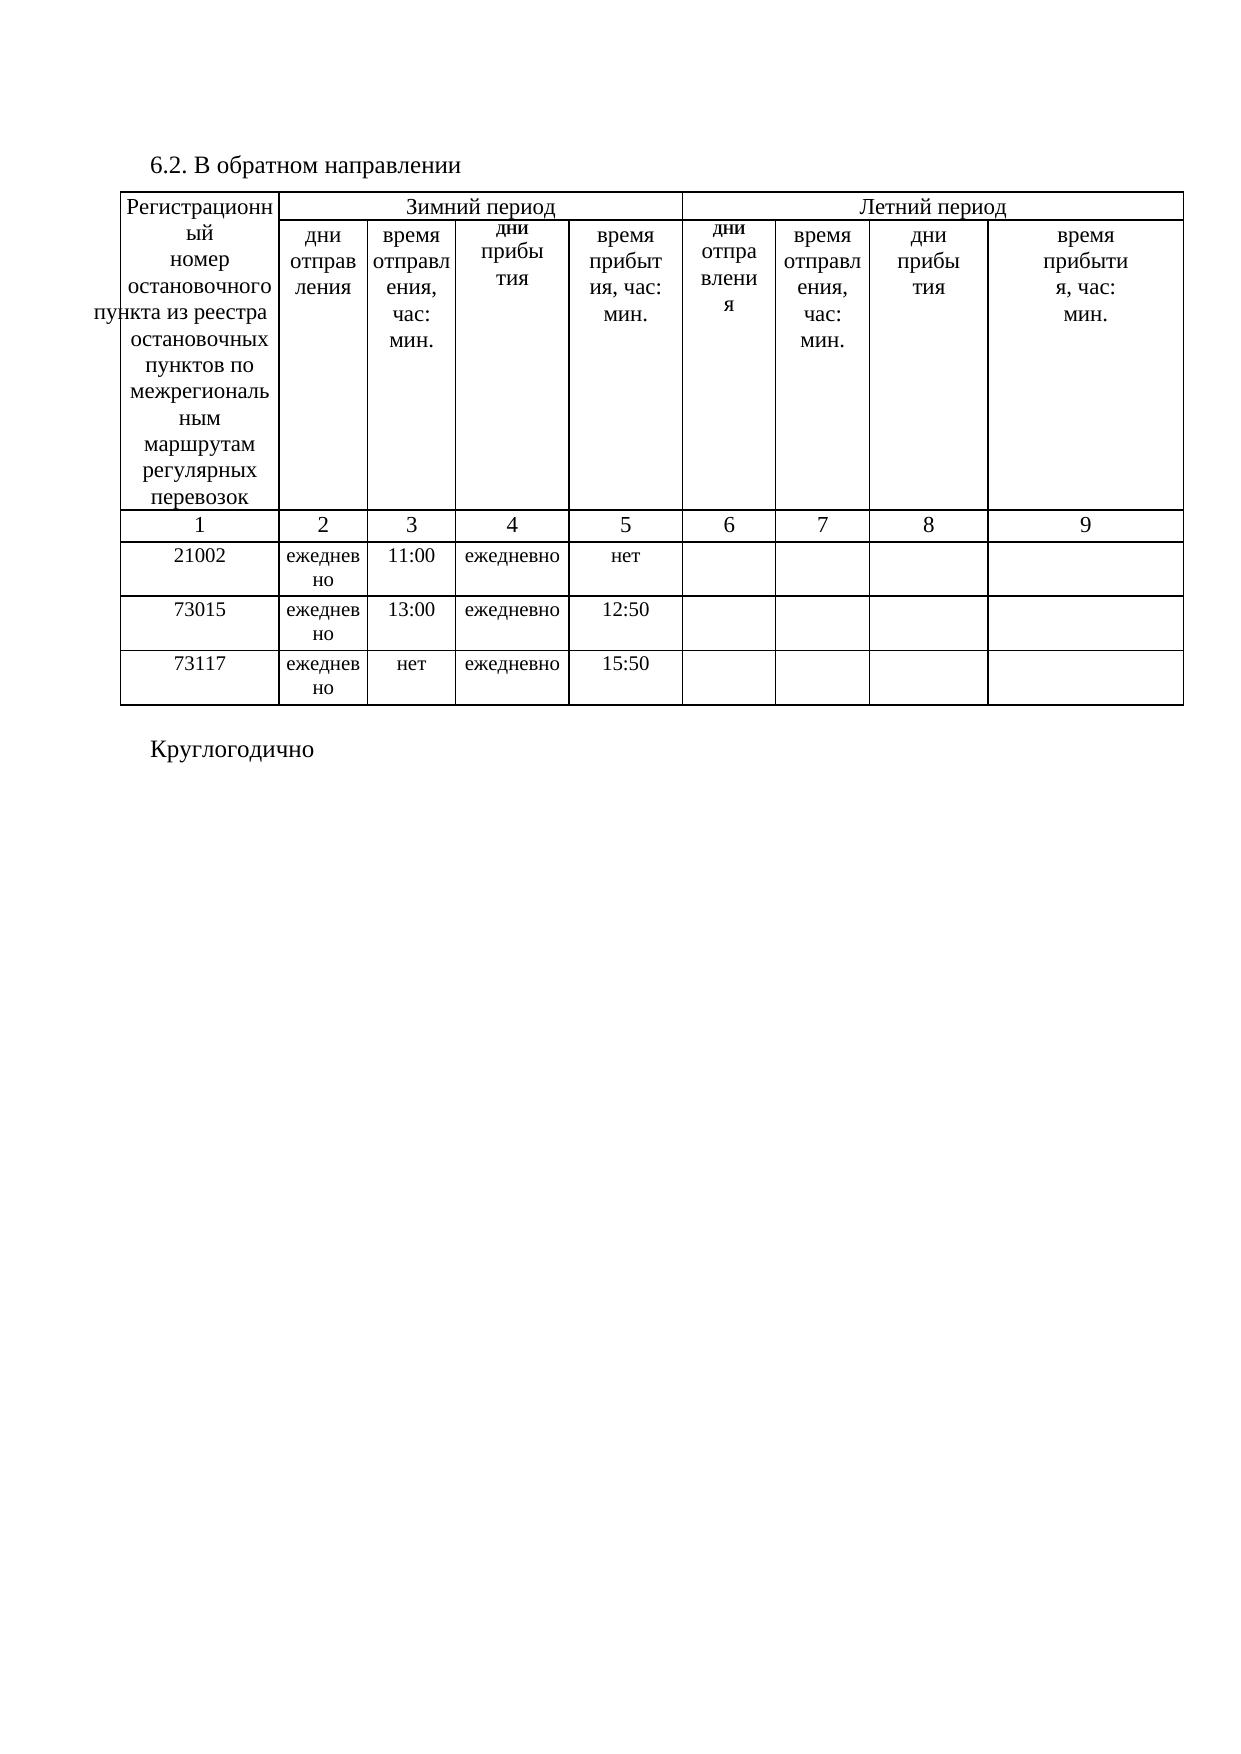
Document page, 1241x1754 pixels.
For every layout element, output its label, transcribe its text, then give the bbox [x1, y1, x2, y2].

table_cell 9 [989, 511, 1183, 541]
table_cell 21002 [121, 543, 278, 595]
table_cell 6 [683, 511, 775, 541]
table_cell [683, 543, 775, 595]
table_cell [989, 543, 1183, 595]
table_cell ежедневно [456, 651, 568, 704]
table_cell [776, 543, 869, 595]
table_cell 13:00 [368, 597, 455, 650]
table_cell [870, 543, 987, 595]
table_cell время прибыт ия, час: мин. [570, 221, 682, 509]
table_cell 15:50 [570, 651, 682, 704]
table_cell 73117 [121, 651, 278, 704]
table_cell 73015 [121, 597, 278, 650]
table_cell ДНИ отпра влени я [683, 221, 775, 509]
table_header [121, 193, 278, 509]
table_cell время прибыти я, час: мин. [989, 221, 1183, 509]
table_cell 5 [570, 511, 682, 541]
table_cell [870, 597, 987, 650]
table_cell 11:00 [368, 543, 455, 595]
table_cell 7 [776, 511, 869, 541]
text Круглогодично [150, 734, 1090, 763]
table_cell ежедневно [280, 651, 367, 704]
table_cell [989, 597, 1183, 650]
table_cell [870, 651, 987, 704]
table_cell [776, 597, 869, 650]
table_header Зимний период [280, 193, 682, 219]
table_cell [776, 651, 869, 704]
table_cell нет [570, 543, 682, 595]
table_cell [683, 651, 775, 704]
table_cell время отправл ения, час: мин. [368, 221, 455, 509]
table_header Летний период [683, 193, 1183, 219]
table_cell ежедневно [280, 543, 367, 595]
table_cell дни отправ ления [280, 221, 367, 509]
table_cell дни прибы тия [870, 221, 987, 509]
table_cell 4 [456, 511, 568, 541]
table_cell нет [368, 651, 455, 704]
table_cell 12:50 [570, 597, 682, 650]
table_cell ежедневно [280, 597, 367, 650]
table_cell [683, 597, 775, 650]
table_cell [989, 651, 1183, 704]
table_cell 2 [280, 511, 367, 541]
table_cell ДНИ прибы тия [456, 221, 568, 509]
table_cell ежедневно [456, 543, 568, 595]
table_cell ежедневно [456, 597, 568, 650]
table_cell 3 [368, 511, 455, 541]
table_cell 1 [121, 511, 278, 541]
table_cell время отправл ения, час: мин. [776, 221, 869, 509]
text 6.2. В обратном направлении [150, 150, 1090, 179]
table_cell 8 [870, 511, 987, 541]
